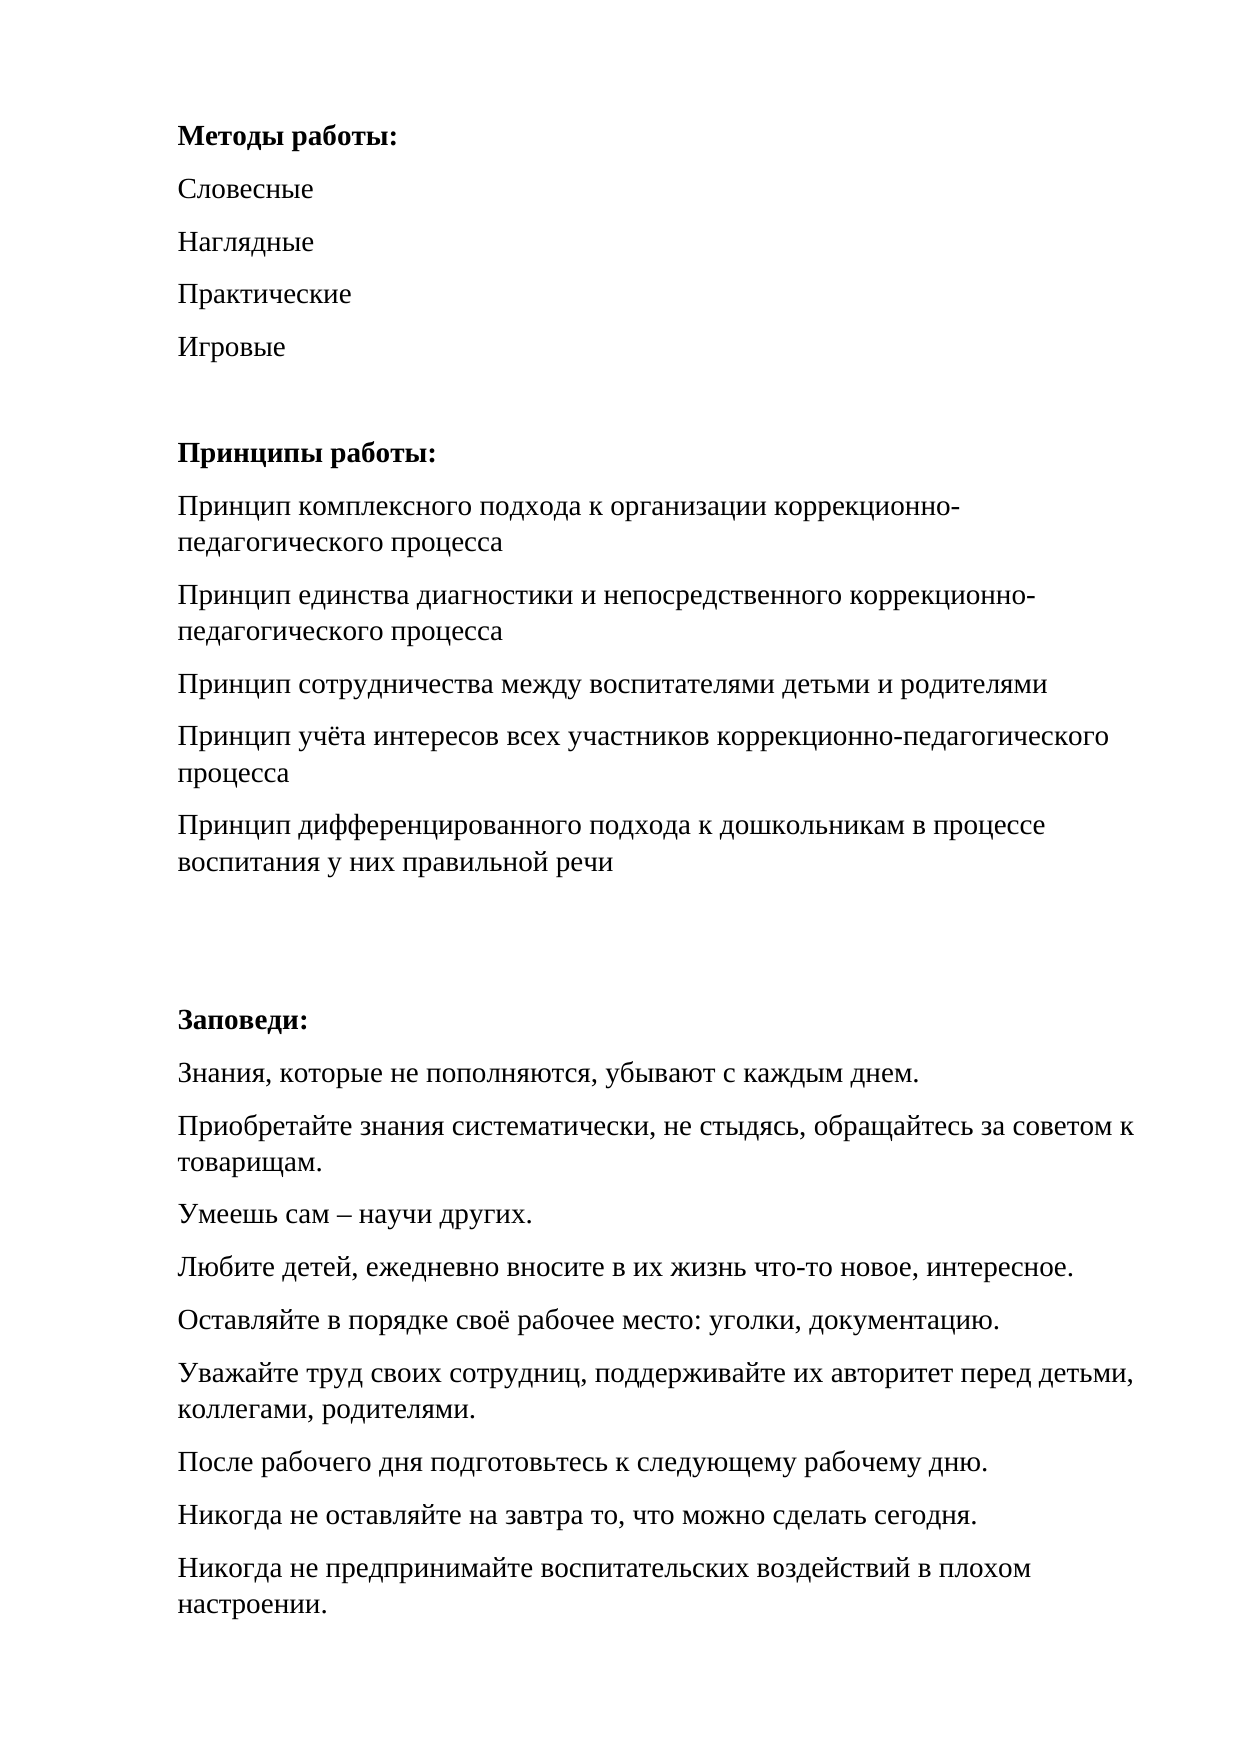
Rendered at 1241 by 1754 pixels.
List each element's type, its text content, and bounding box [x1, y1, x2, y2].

text Словесные [177, 171, 1152, 204]
text Принципы работы: [177, 435, 1152, 468]
text Принцип комплексного подхода к организации коррекционно-педагогического процесса [177, 488, 1152, 557]
text Принцип сотрудничества между воспитателями детьми и родителями [177, 666, 1152, 699]
text Заповеди: [177, 1002, 1152, 1036]
text Игровые [177, 329, 1152, 363]
text Знания, которые не пополняются, убывают с каждым днем. [177, 1055, 1152, 1088]
text Принцип единства диагностики и непосредственного коррекционно-педагогического процесса [177, 577, 1152, 646]
text Оставляйте в порядке своё рабочее место: уголки, документацию. [177, 1302, 1152, 1336]
text Никогда не предпринимайте воспитательских воздействий в плохом настроении. [177, 1550, 1152, 1619]
text Принцип учёта интересов всех участников коррекционно-педагогического процесса [177, 718, 1152, 788]
text Уважайте труд своих сотрудниц, поддерживайте их авторитет перед детьми, коллегами, родителями. [177, 1355, 1152, 1425]
text Практические [177, 277, 1152, 310]
text Наглядные [177, 224, 1152, 257]
text Никогда не оставляйте на завтра то, что можно сделать сегодня. [177, 1497, 1152, 1530]
text После рабочего дня подготовьтесь к следующему рабочему дню. [177, 1444, 1152, 1478]
text Принцип дифференцированного подхода к дошкольникам в процессе воспитания у них правильной речи [177, 807, 1152, 877]
text Умеешь сам – научи других. [177, 1197, 1152, 1230]
text Приобретайте знания систематически, не стыдясь, обращайтесь за советом к товарищам. [177, 1108, 1152, 1177]
text Любите детей, ежедневно вносите в их жизнь что-то новое, интересное. [177, 1249, 1152, 1283]
text Методы работы: [177, 118, 1152, 152]
